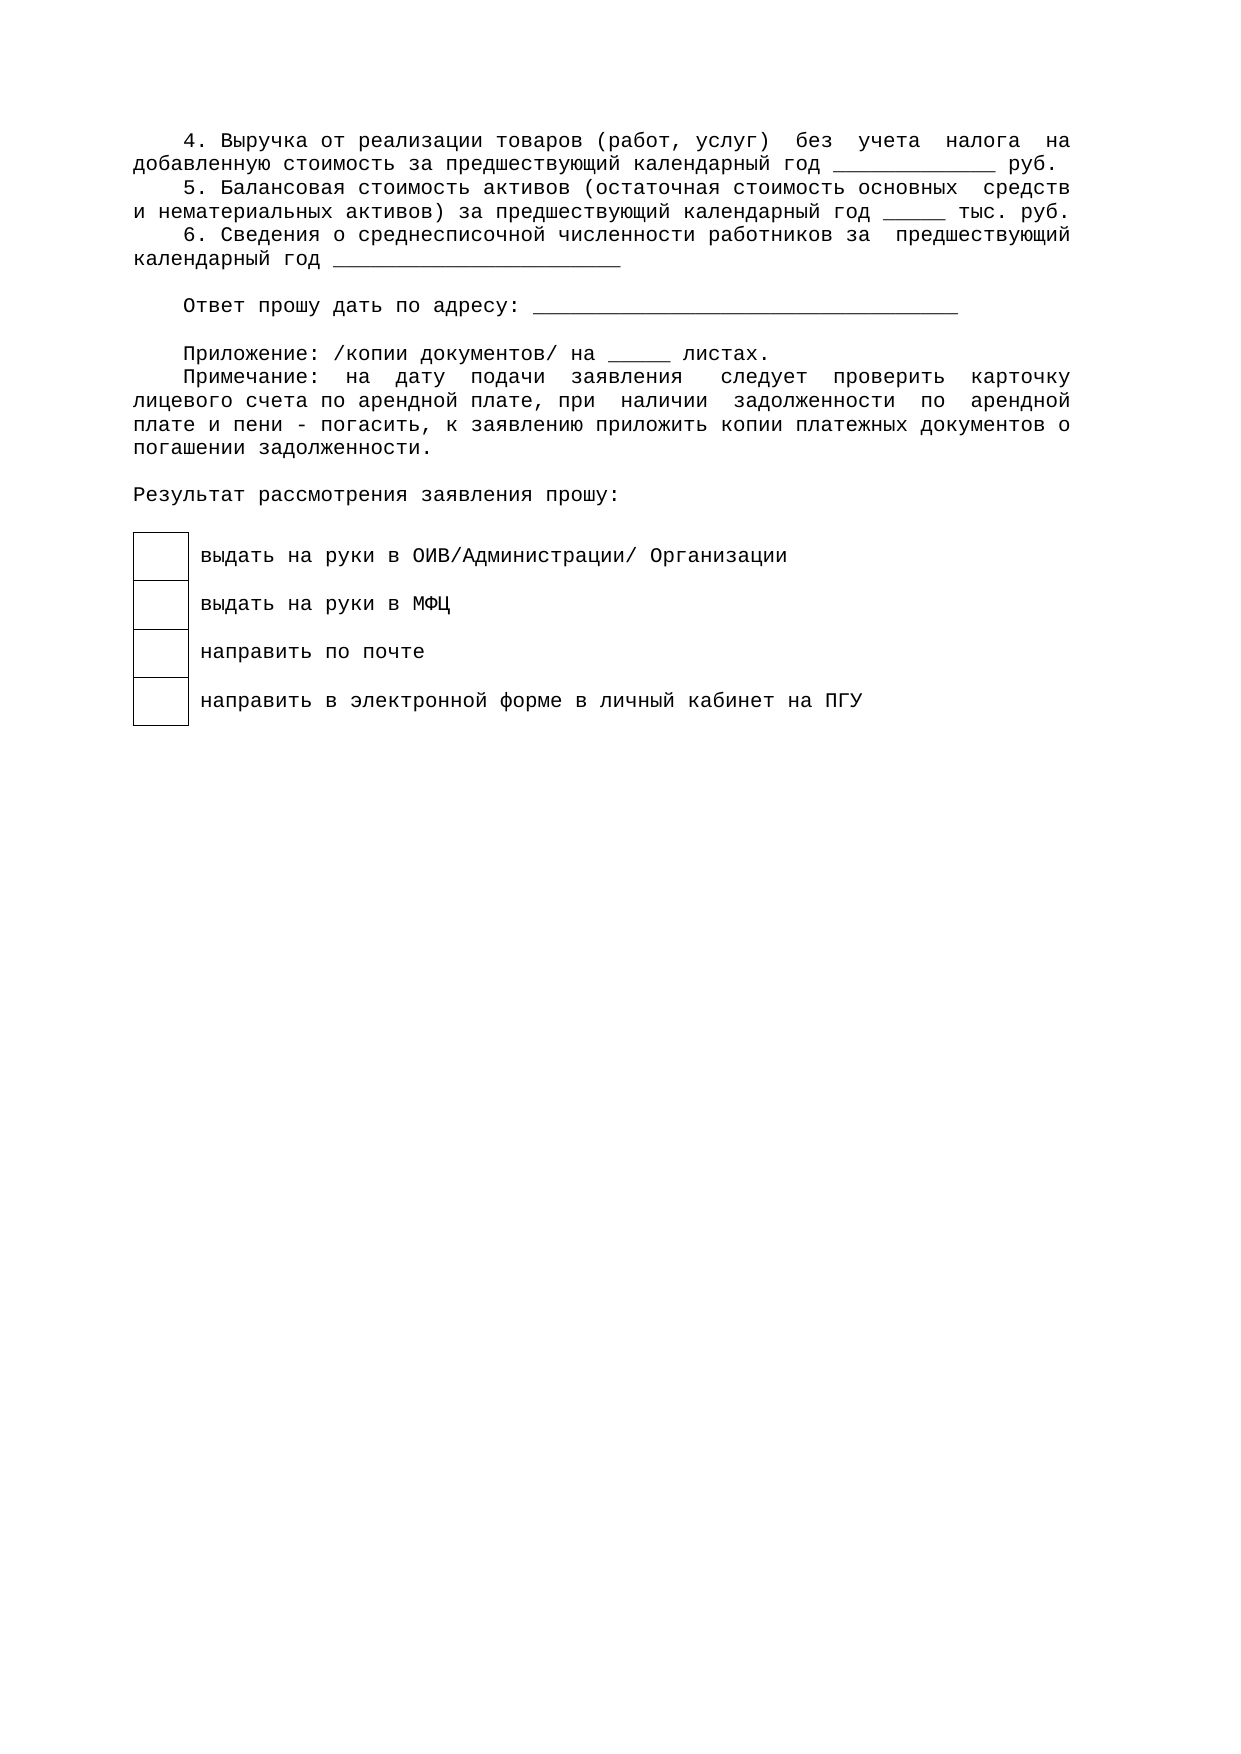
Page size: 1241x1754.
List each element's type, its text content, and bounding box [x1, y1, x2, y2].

table_cell направить в электронной форме в личный кабинет на ПГУ [189, 677, 1181, 725]
table_cell [134, 678, 188, 725]
text и нематериальных активов) за предшествующий календарный год _____ тыс. руб. [133, 201, 1152, 224]
text 6. Сведения о среднесписочной численности работников за предшествующий [133, 224, 1152, 248]
text Ответ прошу дать по адресу: __________________________________ [133, 295, 1152, 319]
table_header [134, 533, 188, 580]
text 5. Балансовая стоимость активов (остаточная стоимость основных средств [133, 177, 1152, 201]
table_header выдать на руки в ОИВ/Администрации/ Организации [189, 532, 1181, 580]
text Приложение: /копии документов/ на _____ листах. [133, 343, 1152, 366]
text лицевого счета по арендной плате, при наличии задолженности по арендной [133, 390, 1152, 413]
text календарный год _______________________ [133, 248, 1152, 272]
text погашении задолженности. [133, 437, 1152, 461]
table_cell направить по почте [189, 629, 1181, 677]
table_cell [134, 581, 188, 628]
text плате и пени - погасить, к заявлению приложить копии платежных документов о [133, 413, 1152, 437]
text Результат рассмотрения заявления прошу: [133, 484, 1152, 508]
text добавленную стоимость за предшествующий календарный год _____________ руб. [133, 153, 1152, 177]
text Примечание: на дату подачи заявления следует проверить карточку [133, 366, 1152, 390]
table_cell выдать на руки в МФЦ [189, 580, 1181, 628]
text 4. Выручка от реализации товаров (работ, услуг) без учета налога на [133, 130, 1152, 153]
table_cell [134, 630, 188, 677]
